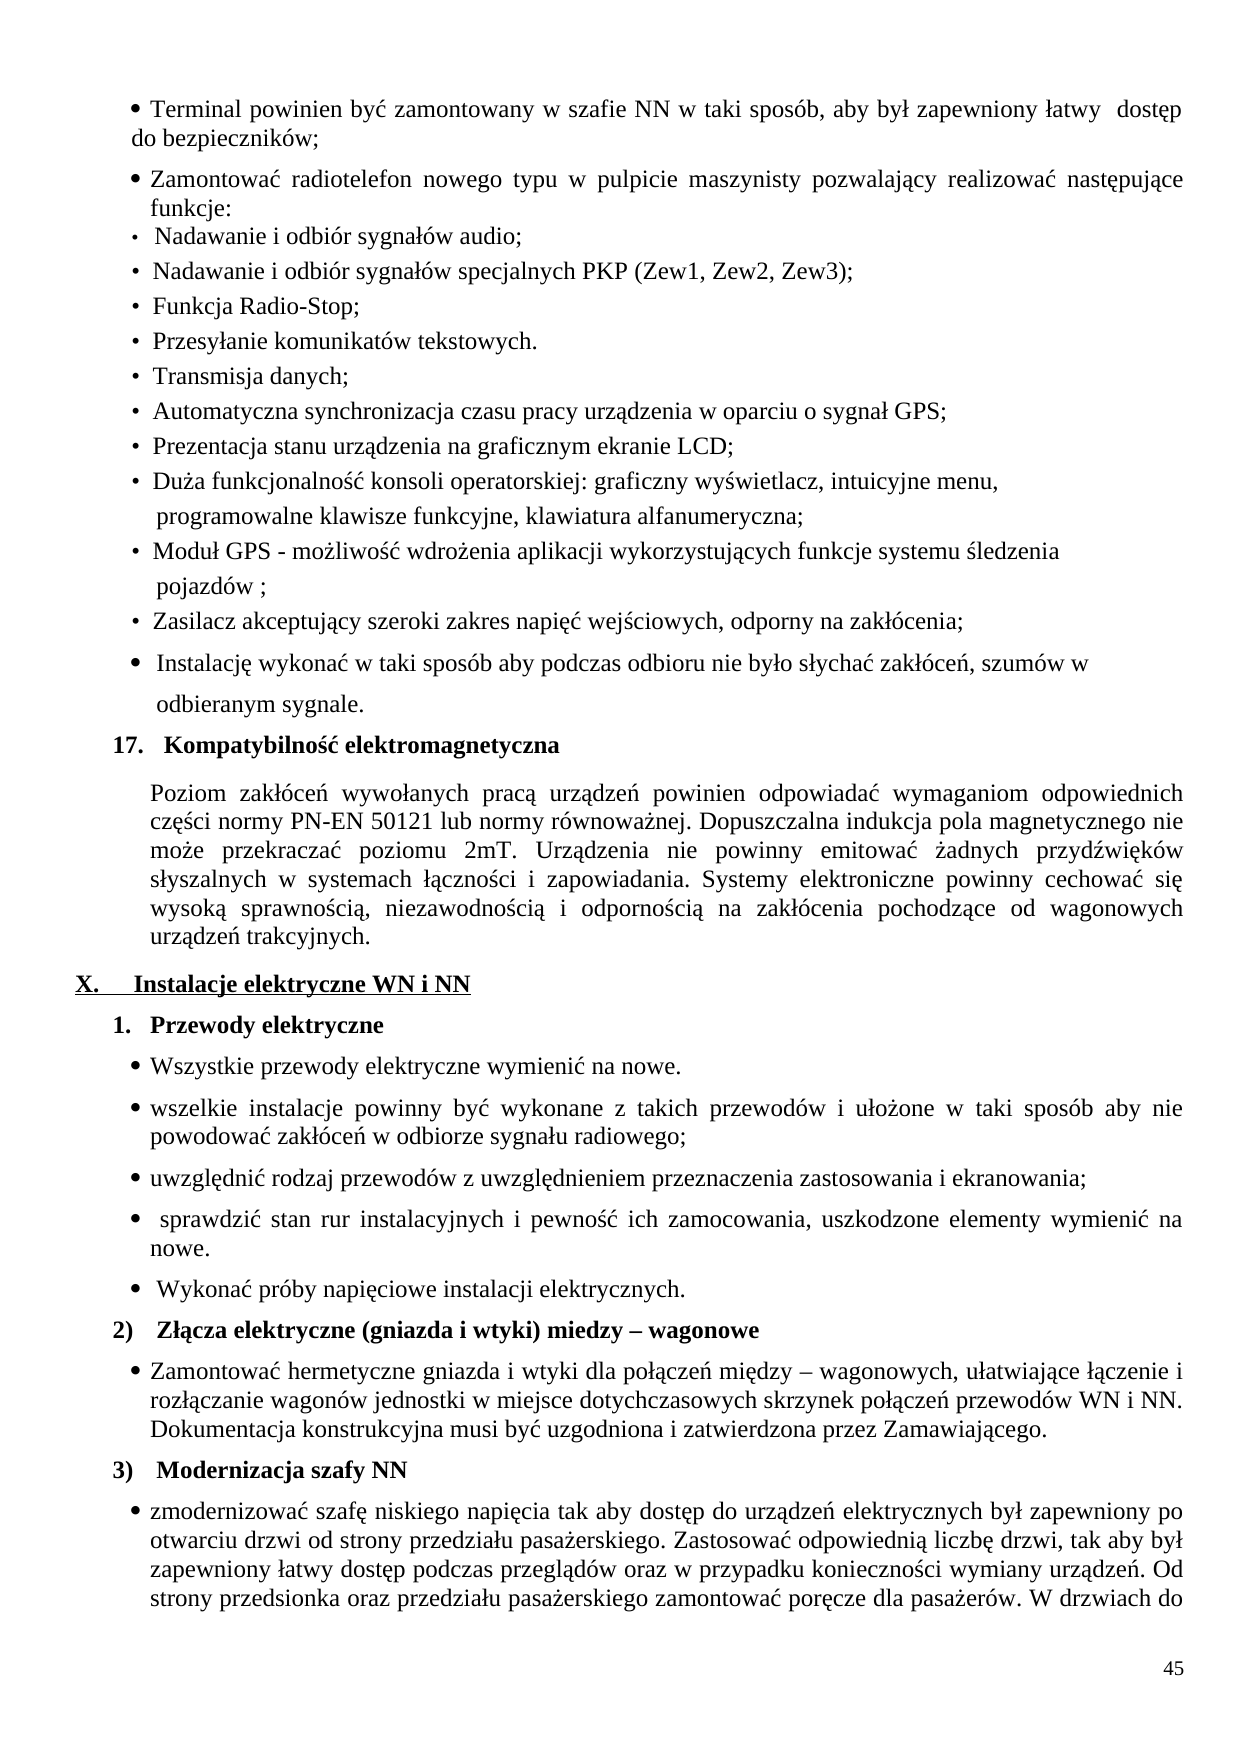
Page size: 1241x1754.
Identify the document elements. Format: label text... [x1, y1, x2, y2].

text • Prezentacja stanu urządzenia na graficznym ekranie LCD; [131, 431, 1184, 460]
list Zamontować hermetyczne gniazda i wtyki dla połączeń między – wagonowych, ułatwiające łączenie i rozłączanie wagonów jednostki w miejsce dotychczasowych skrzynek połączeń przewodów WN i NN. Dokumentacja konstrukcyjna musi być uzgodniona i zatwierdzona przez Zamawiającego. [131, 1356, 1184, 1443]
list Złącza elektryczne (gniazda i wtyki) miedzy – wagonowe [112, 1315, 1184, 1344]
list Instalację wykonać w taki sposób aby podczas odbioru nie było słychać zakłóceń, szumów w [131, 648, 1184, 676]
text • Duża funkcjonalność konsoli operatorskiej: graficzny wyświetlacz, intuicyjne menu, [131, 466, 1184, 495]
list Przewody elektryczne [112, 1010, 1184, 1039]
text programowalne klawisze funkcyjne, klawiatura alfanumeryczna; [131, 501, 1184, 530]
text • Nadawanie i odbiór sygnałów specjalnych PKP (Zew1, Zew2, Zew3); [131, 256, 1184, 285]
text pojazdów ; [131, 571, 1184, 600]
list sprawdzić stan rur instalacyjnych i pewność ich zamocowania, uszkodzone elementy wymienić na nowe. [131, 1204, 1184, 1261]
text Poziom zakłóceń wywołanych pracą urządzeń powinien odpowiadać wymaganiom odpowiednich części normy PN-EN 50121 lub normy równoważnej. Dopuszczalna indukcja pola magnetycznego nie może przekraczać poziomu 2mT. Urządzenia nie powinny emitować żadnych przydźwięków słyszalnych w systemach łączności i zapowiadania. Systemy elektroniczne powinny cechować się wysoką sprawnością, niezawodnością i odpornością na zakłócenia pochodzące od wagonowych urządzeń trakcyjnych. [150, 778, 1184, 950]
text odbieranym sygnale. [75, 689, 1184, 718]
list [131, 1496, 1184, 1611]
text • Nadawanie i odbiór sygnałów audio; [131, 221, 1184, 250]
list Terminal powinien być zamontowany w szafie NN w taki sposób, aby był zapewniony łatwy dostęp do bezpieczników; [131, 94, 1184, 151]
text • Transmisja danych; [131, 361, 1184, 390]
text • Zasilacz akceptujący szeroki zakres napięć wejściowych, odporny na zakłócenia; [131, 606, 1184, 635]
list Wykonać próby napięciowe instalacji elektrycznych. [131, 1274, 1184, 1303]
list Kompatybilność elektromagnetyczna [112, 730, 1184, 759]
text • Moduł GPS - możliwość wdrożenia aplikacji wykorzystujących funkcje systemu śledzenia [131, 536, 1184, 565]
list wszelkie instalacje powinny być wykonane z takich przewodów i ułożone w taki sposób aby nie powodować zakłóceń w odbiorze sygnału radiowego; [131, 1093, 1184, 1150]
text X. Instalacje elektryczne WN i NN [75, 969, 1184, 998]
list Zamontować radiotelefon nowego typu w pulpicie maszynisty pozwalający realizować następujące funkcje: [131, 164, 1184, 221]
text • Funkcja Radio-Stop; [131, 291, 1184, 320]
list uwzględnić rodzaj przewodów z uwzględnieniem przeznaczenia zastosowania i ekranowania; [131, 1163, 1184, 1191]
text • Automatyczna synchronizacja czasu pracy urządzenia w oparciu o sygnał GPS; [131, 396, 1184, 425]
text • Przesyłanie komunikatów tekstowych. [131, 326, 1184, 355]
list Modernizacja szafy NN [112, 1455, 1184, 1484]
list Wszystkie przewody elektryczne wymienić na nowe. [131, 1051, 1184, 1080]
